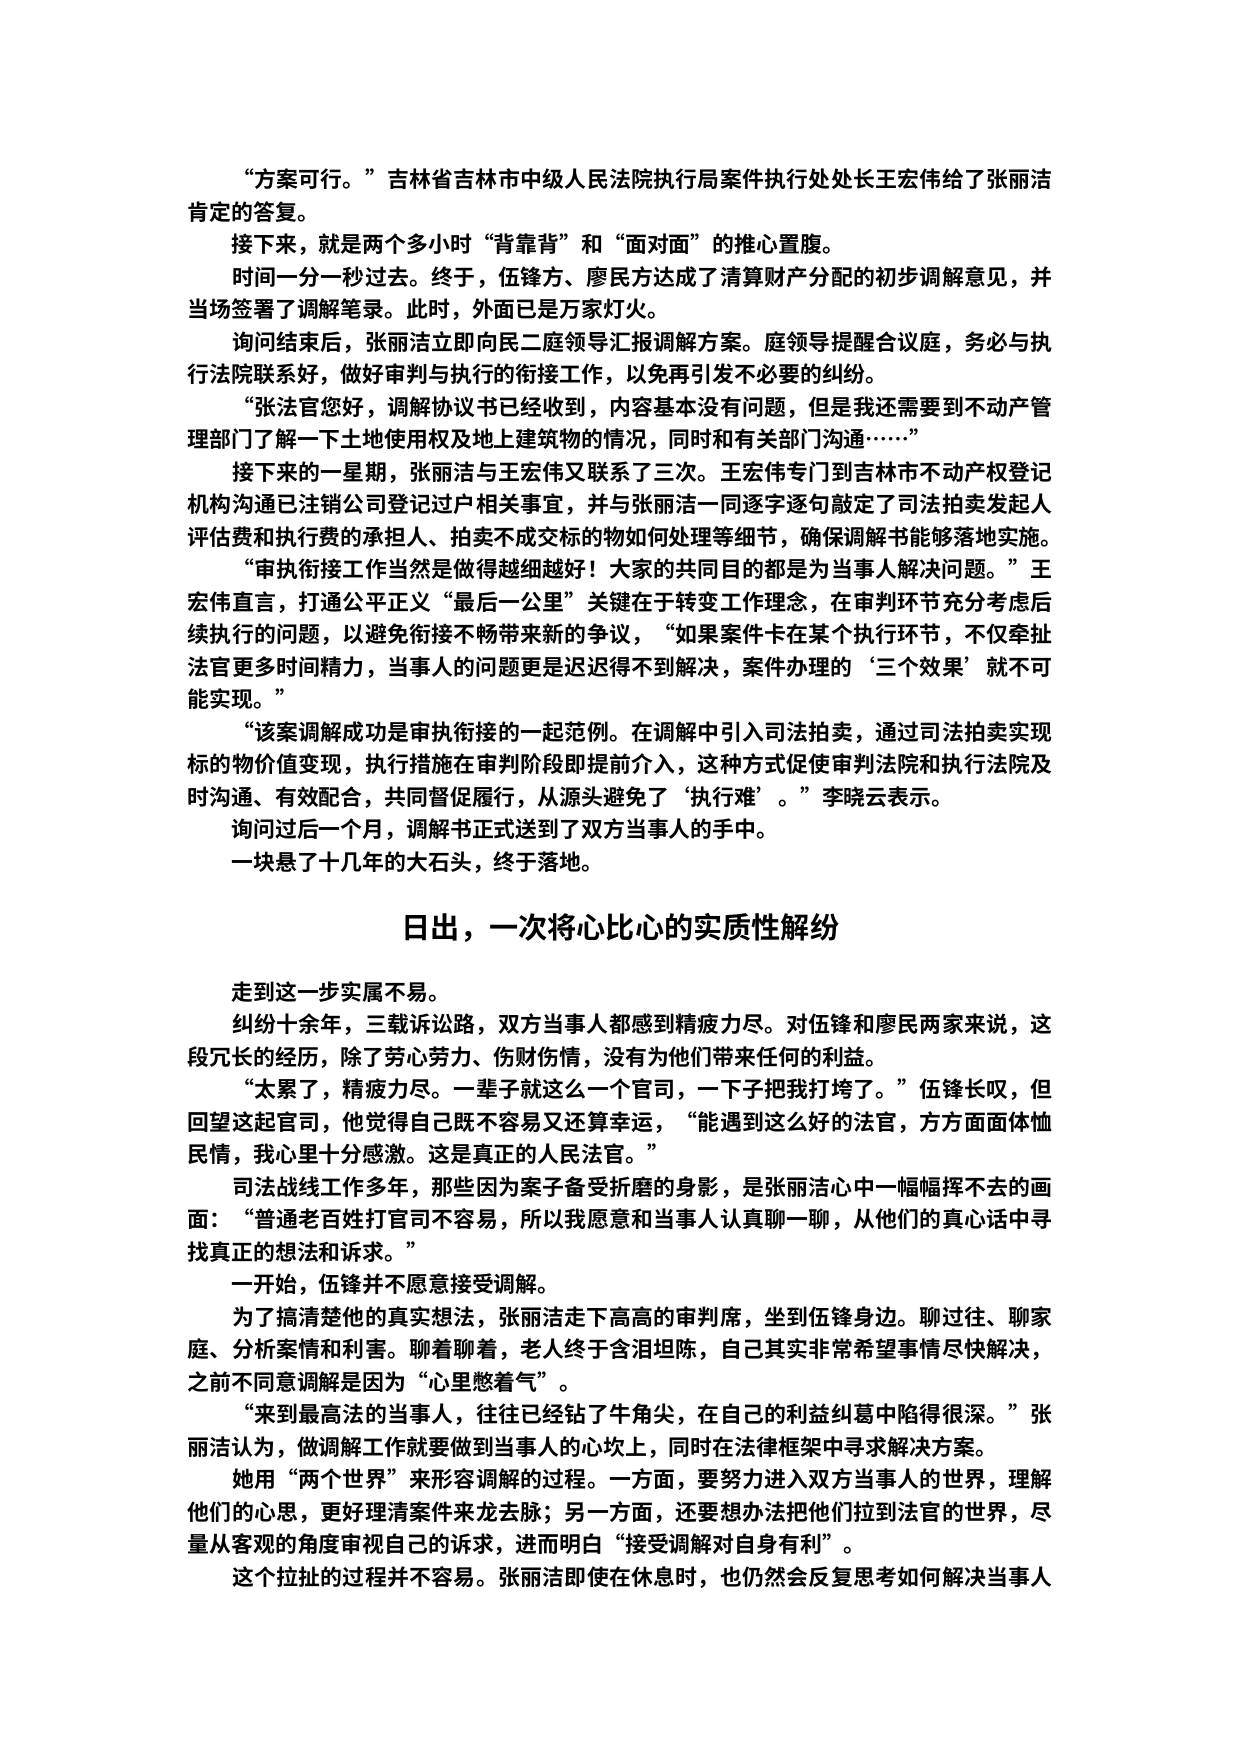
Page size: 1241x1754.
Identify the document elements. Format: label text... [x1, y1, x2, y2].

text “审执衔接工作当然是做得越细越好！大家的共同目的都是为当事人解决问题。”王宏伟直言，打通公平正义“最后一公里”关键在于转变工作理念，在审判环节充分考虑后续执行的问题，以避免衔接不畅带来新的争议，“如果案件卡在某个执行环节，不仅牵扯法官更多时间精力，当事人的问题更是迟迟得不到解决，案件办理的‘三个效果’就不可能实现。” [187, 552, 1053, 714]
text 走到这一步实属不易。 [187, 974, 1053, 1007]
text 接下来，就是两个多小时“背靠背”和“面对面”的推心置腹。 [187, 227, 1053, 259]
text “方案可行。”吉林省吉林市中级人民法院执行局案件执行处处长王宏伟给了张丽洁肯定的答复。 [187, 162, 1053, 227]
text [187, 1559, 1053, 1592]
text “该案调解成功是审执衔接的一起范例。在调解中引入司法拍卖，通过司法拍卖实现标的物价值变现，执行措施在审判阶段即提前介入，这种方式促使审判法院和执行法院及时沟通、有效配合，共同督促履行，从源头避免了‘执行难’。”李晓云表示。 [187, 714, 1053, 812]
text 时间一分一秒过去。终于，伍锋方、廖民方达成了清算财产分配的初步调解意见，并当场签署了调解笔录。此时，外面已是万家灯火。 [187, 259, 1053, 324]
text 询问过后一个月，调解书正式送到了双方当事人的手中。 [187, 812, 1053, 844]
text 一块悬了十几年的大石头，终于落地。 [187, 844, 1053, 877]
text “太累了，精疲力尽。一辈子就这么一个官司，一下子把我打垮了。”伍锋长叹，但回望这起官司，他觉得自己既不容易又还算幸运，“能遇到这么好的法官，方方面面体恤民情，我心里十分感激。这是真正的人民法官。” [187, 1072, 1053, 1169]
text 一开始，伍锋并不愿意接受调解。 [187, 1267, 1053, 1299]
text 她用“两个世界”来形容调解的过程。一方面，要努力进入双方当事人的世界，理解他们的心思，更好理清案件来龙去脉；另一方面，还要想办法把他们拉到法官的世界，尽量从客观的角度审视自己的诉求，进而明白“接受调解对自身有利”。 [187, 1462, 1053, 1559]
text 为了搞清楚他的真实想法，张丽洁走下高高的审判席，坐到伍锋身边。聊过往、聊家庭、分析案情和利害。聊着聊着，老人终于含泪坦陈，自己其实非常希望事情尽快解决，之前不同意调解是因为“心里憋着气”。 [187, 1299, 1053, 1397]
text “来到最高法的当事人，往往已经钻了牛角尖，在自己的利益纠葛中陷得很深。”张丽洁认为，做调解工作就要做到当事人的心坎上，同时在法律框架中寻求解决方案。 [187, 1397, 1053, 1462]
text 司法战线工作多年，那些因为案子备受折磨的身影，是张丽洁心中一幅幅挥不去的画面：“普通老百姓打官司不容易，所以我愿意和当事人认真聊一聊，从他们的真心话中寻找真正的想法和诉求。” [187, 1169, 1053, 1267]
text 询问结束后，张丽洁立即向民二庭领导汇报调解方案。庭领导提醒合议庭，务必与执行法院联系好，做好审判与执行的衔接工作，以免再引发不必要的纠纷。 [187, 324, 1053, 389]
text 日出，一次将心比心的实质性解纷 [187, 893, 1053, 958]
text “张法官您好，调解协议书已经收到，内容基本没有问题，但是我还需要到不动产管理部门了解一下土地使用权及地上建筑物的情况，同时和有关部门沟通……” [187, 389, 1053, 454]
text 纠纷十余年，三载诉讼路，双方当事人都感到精疲力尽。对伍锋和廖民两家来说，这段冗长的经历，除了劳心劳力、伤财伤情，没有为他们带来任何的利益。 [187, 1007, 1053, 1072]
text 接下来的一星期，张丽洁与王宏伟又联系了三次。王宏伟专门到吉林市不动产权登记机构沟通已注销公司登记过户相关事宜，并与张丽洁一同逐字逐句敲定了司法拍卖发起人、评估费和执行费的承担人、拍卖不成交标的物如何处理等细节，确保调解书能够落地实施。 [187, 454, 1053, 552]
